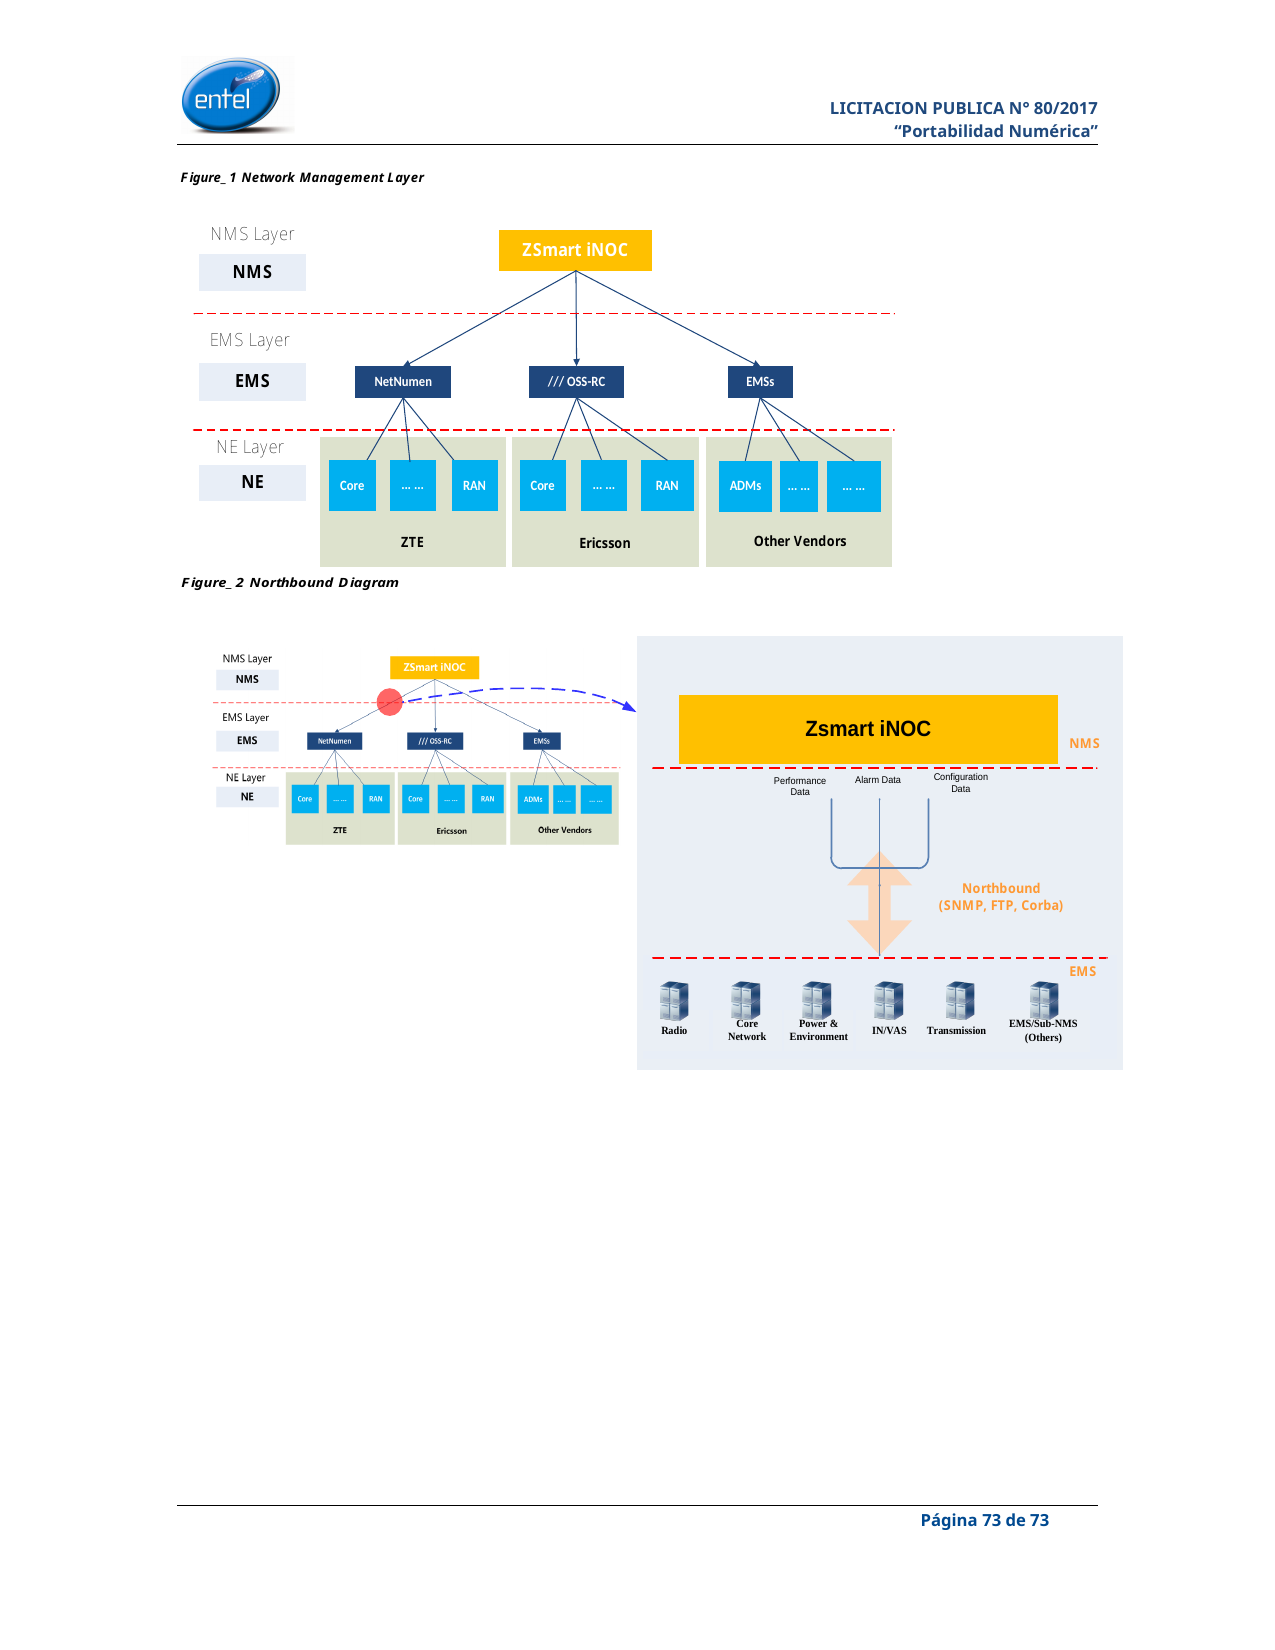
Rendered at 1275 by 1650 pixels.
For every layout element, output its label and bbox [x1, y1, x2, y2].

picture [181, 56, 295, 134]
